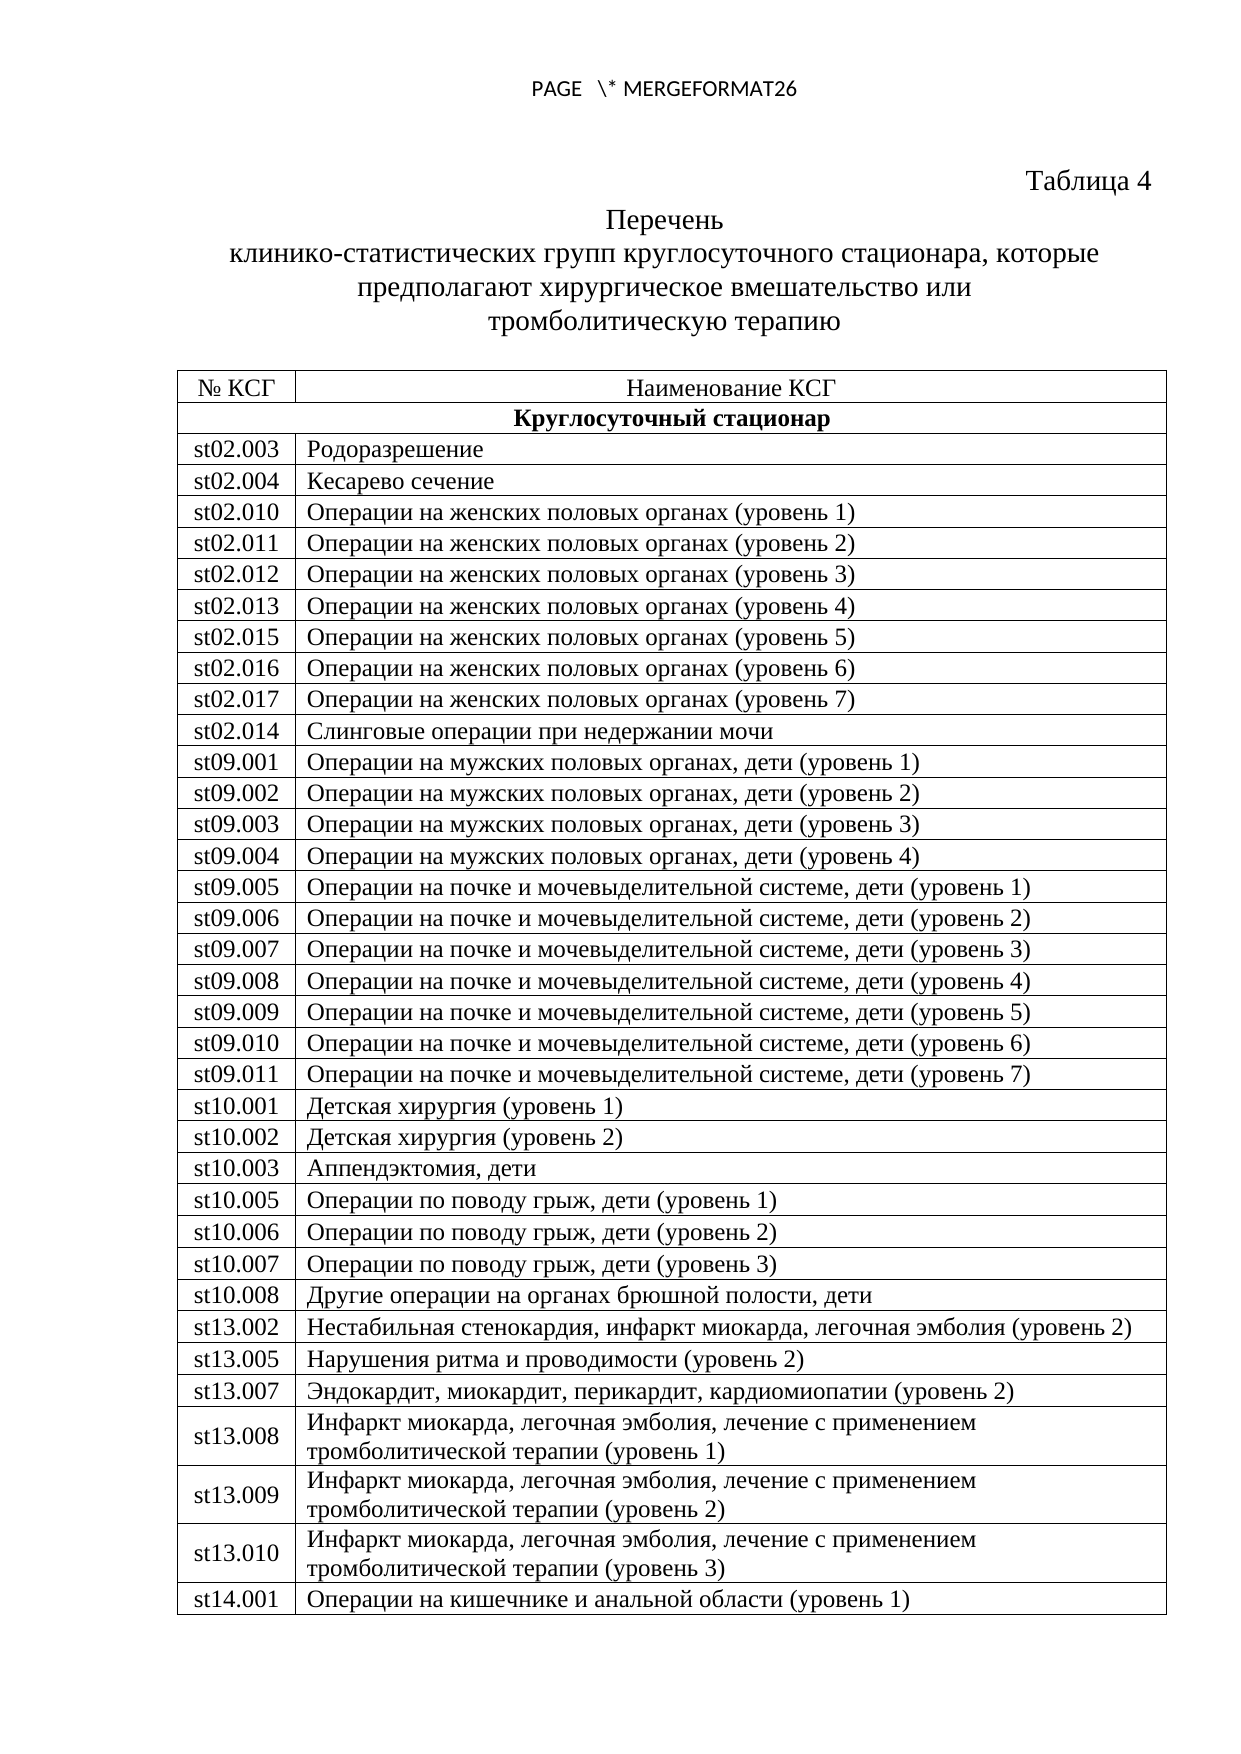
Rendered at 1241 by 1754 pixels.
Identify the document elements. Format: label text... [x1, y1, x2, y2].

table_cell st02.004 [178, 465, 295, 495]
table_cell Кесарево сечение [296, 465, 1166, 495]
table_cell Операции на почке и мочевыделительной системе, дети (уровень 4) [296, 965, 1166, 995]
table_cell st13.009 [178, 1466, 295, 1523]
table_cell st09.006 [178, 903, 295, 933]
table_cell Операции по поводу грыж, дети (уровень 2) [296, 1216, 1166, 1247]
text клинико-статистических групп круглосуточного стационара, которые предполагают хирургическое вмешательство или [177, 236, 1152, 303]
table_cell st13.010 [178, 1524, 295, 1582]
table_cell Операции на женских половых органах (уровень 7) [296, 684, 1166, 714]
table_cell st02.003 [178, 434, 295, 464]
table_cell st09.005 [178, 871, 295, 902]
table_cell st02.014 [178, 715, 295, 745]
table_cell st10.003 [178, 1153, 295, 1183]
table_cell st09.007 [178, 934, 295, 964]
table_cell Операции на женских половых органах (уровень 1) [296, 496, 1166, 527]
table_cell Круглосуточный стационар [178, 403, 1166, 433]
table_cell Другие операции на органах брюшной полости, дети [296, 1280, 1166, 1310]
table_cell Операции на почке и мочевыделительной системе, дети (уровень 3) [296, 934, 1166, 964]
table_cell Детская хирургия (уровень 2) [296, 1121, 1166, 1152]
table_cell Операции на мужских половых органах, дети (уровень 2) [296, 778, 1166, 808]
table_cell st09.001 [178, 746, 295, 777]
table_cell Нестабильная стенокардия, инфаркт миокарда, легочная эмболия (уровень 2) [296, 1311, 1166, 1342]
table_cell Операции на почке и мочевыделительной системе, дети (уровень 2) [296, 903, 1166, 933]
table_cell Операции на кишечнике и анальной области (уровень 1) [296, 1583, 1166, 1613]
table_cell st02.012 [178, 559, 295, 589]
table_cell st09.004 [178, 840, 295, 870]
table_cell Операции на почке и мочевыделительной системе, дети (уровень 7) [296, 1059, 1166, 1089]
table_cell st02.010 [178, 496, 295, 527]
table_cell Аппендэктомия, дети [296, 1153, 1166, 1183]
table_cell st09.009 [178, 996, 295, 1027]
text Перечень [177, 202, 1152, 236]
table_header № КСГ [178, 371, 295, 402]
table_cell st13.002 [178, 1311, 295, 1342]
text Таблица 4 [177, 163, 1152, 197]
table_cell st09.002 [178, 778, 295, 808]
table_cell Инфаркт миокарда, легочная эмболия, лечение с применением тромболитической терапии (уровень 3) [296, 1524, 1166, 1582]
table_cell st14.001 [178, 1583, 295, 1613]
table_cell Операции по поводу грыж, дети (уровень 1) [296, 1184, 1166, 1215]
table_cell st10.006 [178, 1216, 295, 1247]
table_cell st10.001 [178, 1090, 295, 1120]
table_cell Операции на мужских половых органах, дети (уровень 4) [296, 840, 1166, 870]
table_cell st10.002 [178, 1121, 295, 1152]
table_cell st02.011 [178, 528, 295, 558]
table_cell Операции на женских половых органах (уровень 5) [296, 621, 1166, 652]
table_cell st02.016 [178, 653, 295, 683]
table_cell Слинговые операции при недержании мочи [296, 715, 1166, 745]
table_header Наименование КСГ [296, 371, 1166, 402]
table_cell st09.010 [178, 1028, 295, 1058]
table_cell st02.013 [178, 590, 295, 620]
table_cell Инфаркт миокарда, легочная эмболия, лечение с применением тромболитической терапии (уровень 2) [296, 1466, 1166, 1523]
table_cell Инфаркт миокарда, легочная эмболия, лечение с применением тромболитической терапии (уровень 1) [296, 1407, 1166, 1464]
table_cell Операции на женских половых органах (уровень 6) [296, 653, 1166, 683]
table_cell st09.008 [178, 965, 295, 995]
text тромболитическую терапию [177, 303, 1152, 336]
table_cell Нарушения ритма и проводимости (уровень 2) [296, 1343, 1166, 1374]
table_cell st09.003 [178, 809, 295, 839]
table_cell Родоразрешение [296, 434, 1166, 464]
table_cell st09.011 [178, 1059, 295, 1089]
table_cell st13.008 [178, 1407, 295, 1464]
table_cell st13.007 [178, 1375, 295, 1406]
table_cell Эндокардит, миокардит, перикардит, кардиомиопатии (уровень 2) [296, 1375, 1166, 1406]
table_cell Операции на мужских половых органах, дети (уровень 1) [296, 746, 1166, 777]
table_cell Детская хирургия (уровень 1) [296, 1090, 1166, 1120]
table_cell Операции на женских половых органах (уровень 2) [296, 528, 1166, 558]
table_cell st10.008 [178, 1280, 295, 1310]
table_cell st10.007 [178, 1248, 295, 1278]
table_cell Операции по поводу грыж, дети (уровень 3) [296, 1248, 1166, 1278]
table_cell Операции на женских половых органах (уровень 4) [296, 590, 1166, 620]
table_cell Операции на женских половых органах (уровень 3) [296, 559, 1166, 589]
table_cell st02.017 [178, 684, 295, 714]
table_cell st13.005 [178, 1343, 295, 1374]
table_cell Операции на почке и мочевыделительной системе, дети (уровень 5) [296, 996, 1166, 1027]
table_cell Операции на почке и мочевыделительной системе, дети (уровень 1) [296, 871, 1166, 902]
table_cell st10.005 [178, 1184, 295, 1215]
table_cell Операции на почке и мочевыделительной системе, дети (уровень 6) [296, 1028, 1166, 1058]
table_cell Операции на мужских половых органах, дети (уровень 3) [296, 809, 1166, 839]
table_cell st02.015 [178, 621, 295, 652]
